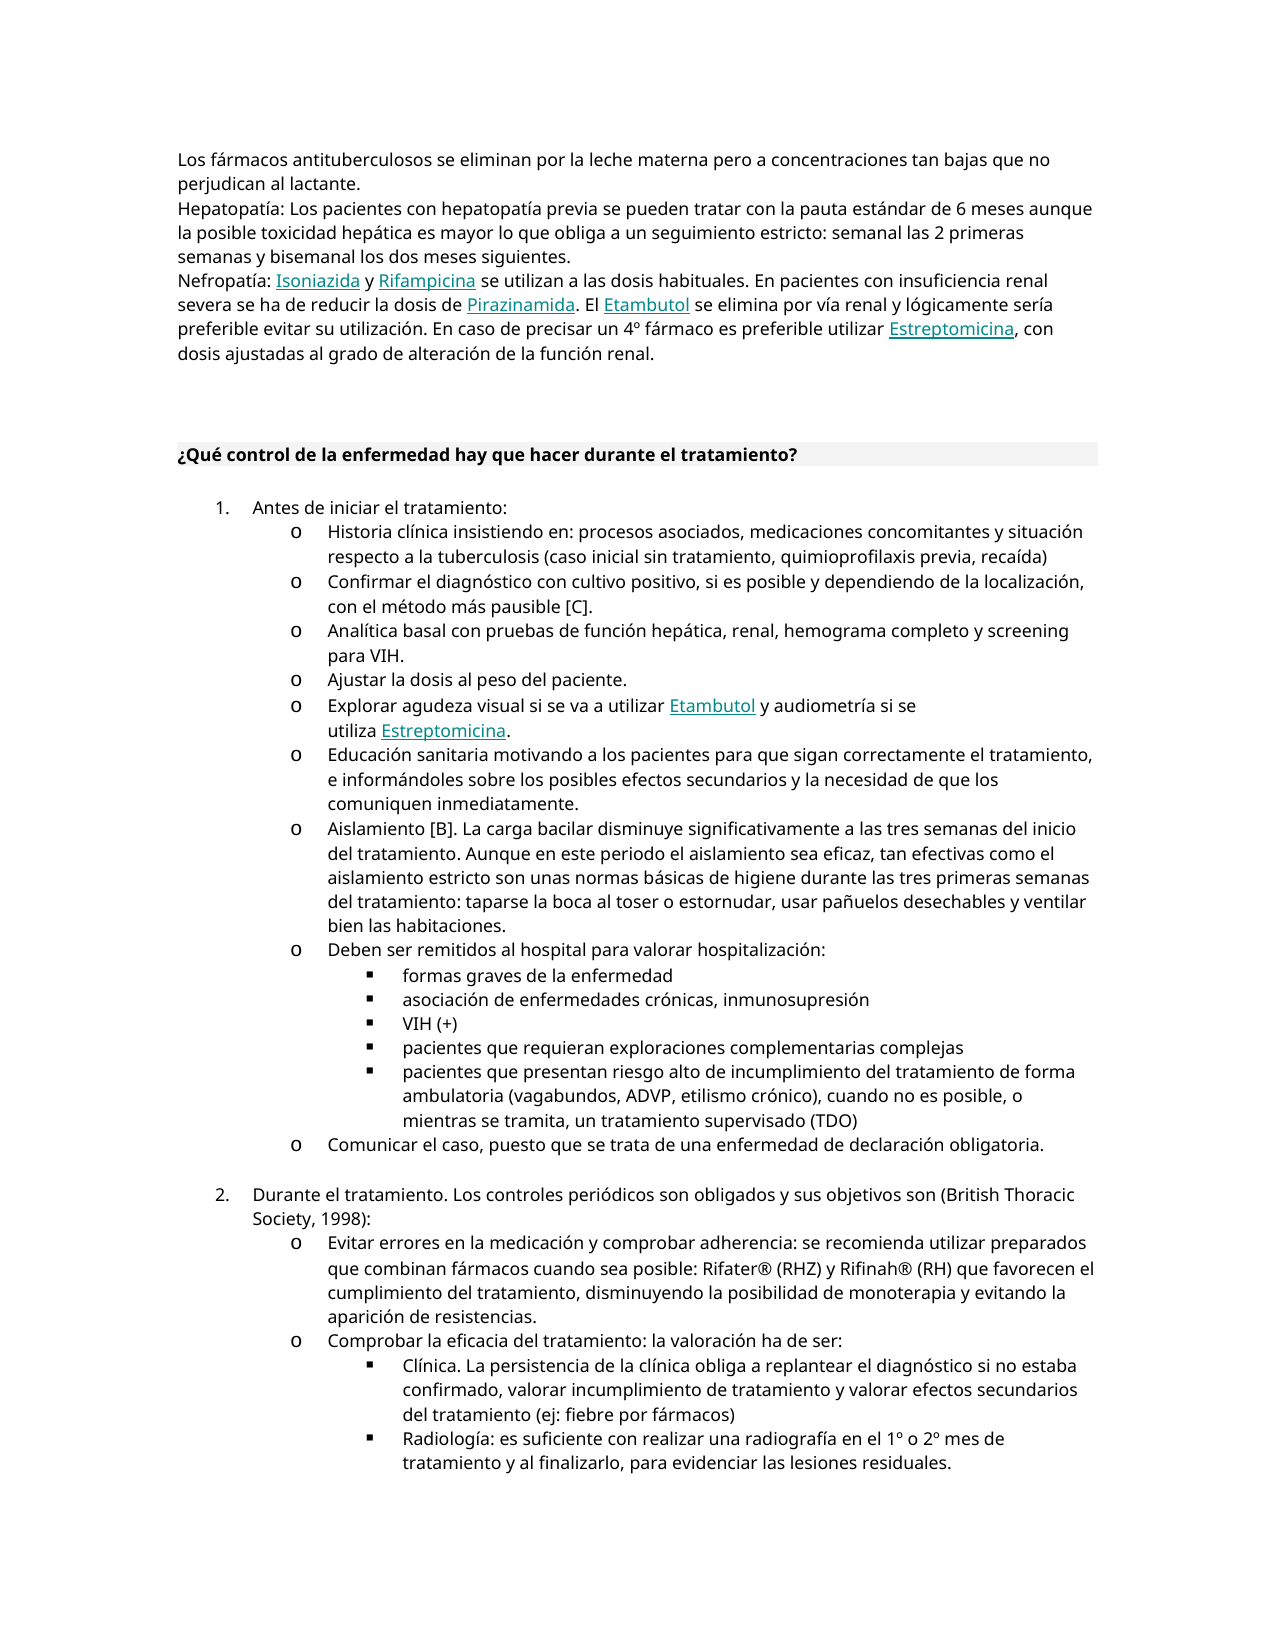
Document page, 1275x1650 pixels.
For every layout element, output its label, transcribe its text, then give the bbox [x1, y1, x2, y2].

list formas graves de la enfermedad [365, 963, 1098, 987]
list Radiología: es suficiente con realizar una radiografía en el 1º o 2º mes de tratamiento y al finalizarlo, para evidenciar las lesiones residuales. [365, 1426, 1098, 1474]
list Comunicar el caso, puesto que se trata de una enfermedad de declaración obligatoria. [290, 1132, 1098, 1157]
list Analítica basal con pruebas de función hepática, renal, hemograma completo y screening para VIH. [290, 618, 1098, 668]
list VIH (+) [365, 1011, 1098, 1036]
list pacientes que requieran exploraciones complementarias complejas [365, 1036, 1098, 1060]
list Evitar errores en la medicación y comprobar adherencia: se recomienda utilizar preparados que combinan fármacos cuando sea posible: Rifater® (RHZ) y Rifinah® (RH) que favorecen el cumplimiento del tratamiento, disminuyendo la posibilidad de monoterapia y evitando la aparición de resistencias. [290, 1231, 1098, 1328]
list Confirmar el diagnóstico con cultivo positivo, si es posible y dependiendo de la localización, con el método más pausible [C]. [290, 569, 1098, 618]
list Educación sanitaria motivando a los pacientes para que sigan correctamente el tratamiento, e informándoles sobre los posibles efectos secundarios y la necesidad de que los comuniquen inmediatamente. [290, 742, 1098, 816]
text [177, 148, 1098, 417]
list Explorar agudeza visual si se va a utilizar Etambutol y audiometría si se utiliza Estreptomicina. [290, 693, 1098, 742]
list asociación de enfermedades crónicas, inmunosupresión [365, 987, 1098, 1011]
list Deben ser remitidos al hospital para valorar hospitalización: [290, 938, 1098, 963]
text ¿Qué control de la enfermedad hay que hacer durante el tratamiento? [177, 442, 1098, 466]
list Historia clínica insistiendo en: procesos asociados, medicaciones concomitantes y situación respecto a la tuberculosis (caso inicial sin tratamiento, quimioprofilaxis previa, recaída) [290, 520, 1098, 569]
list pacientes que presentan riesgo alto de incumplimiento del tratamiento de forma ambulatoria (vagabundos, ADVP, etilismo crónico), cuando no es posible, o mientras se tramita, un tratamiento supervisado (TDO) [365, 1060, 1098, 1132]
list Ajustar la dosis al peso del paciente. [290, 668, 1098, 693]
list Durante el tratamiento. Los controles periódicos son obligados y sus objetivos son (British Thoracic Society, 1998): [215, 1182, 1098, 1231]
list Antes de iniciar el tratamiento: [215, 496, 1098, 520]
list Comprobar la eficacia del tratamiento: la valoración ha de ser: [290, 1328, 1098, 1354]
list Clínica. La persistencia de la clínica obliga a replantear el diagnóstico si no estaba confirmado, valorar incumplimiento de tratamiento y valorar efectos secundarios del tratamiento (ej: fiebre por fármacos) [365, 1354, 1098, 1426]
list Aislamiento [B]. La carga bacilar disminuye significativamente a las tres semanas del inicio del tratamiento. Aunque en este periodo el aislamiento sea eficaz, tan efectivas como el aislamiento estricto son unas normas básicas de higiene durante las tres primeras semanas del tratamiento: taparse la boca al toser o estornudar, usar pañuelos desechables y ventilar bien las habitaciones. [290, 816, 1098, 938]
